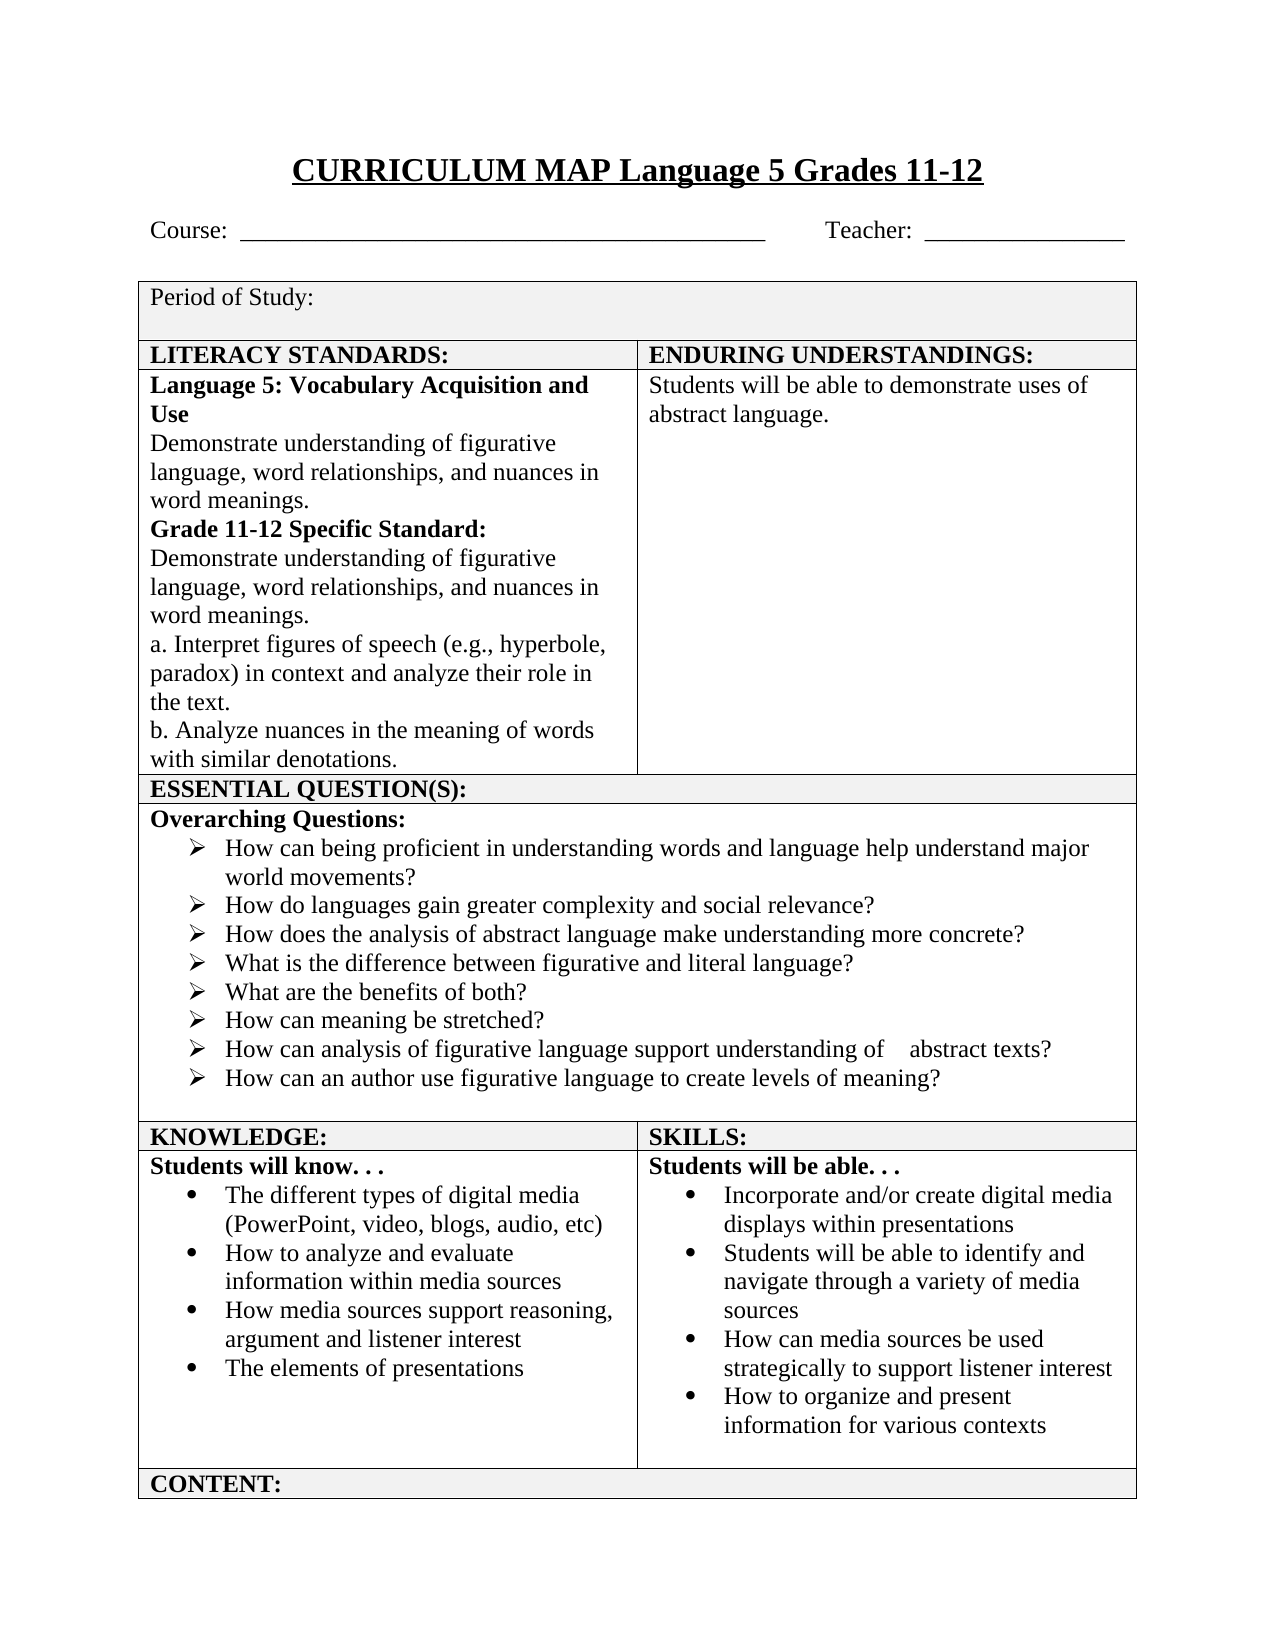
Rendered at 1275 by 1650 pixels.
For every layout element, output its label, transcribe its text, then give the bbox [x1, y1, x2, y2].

table_cell CONTENT: [139, 1469, 1136, 1497]
table_cell Students will be able to demonstrate uses of abstract language. [638, 370, 1136, 773]
table_cell SKILLS: [638, 1122, 1136, 1150]
text CURRICULUM MAP Language 5 Grades 11-12 [150, 150, 1125, 188]
table_cell Students will know. . . The different types of digital media (PowerPoint, video, blogs, audio, etc) How to analyze and evaluate information within media sources How media sources support reasoning, argument and listener interest The elements of presentations [139, 1151, 637, 1468]
table_header Period of Study: [139, 282, 1136, 339]
table_cell Overarching Questions: How can being proficient in understanding words and language help understand major world movements? How do languages gain greater complexity and social relevance? How does the analysis of abstract language make understanding more concrete? What is the difference between figurative and literal language? What are the benefits of both? How can meaning be stretched? How can analysis of figurative language support understanding of abstract texts? How can an author use figurative language to create levels of meaning? [139, 804, 1136, 1121]
table_cell Language 5: Vocabulary Acquisition and Use Demonstrate understanding of figurative language, word relationships, and nuances in word meanings. Grade 11-12 Specific Standard: Demonstrate understanding of figurative language, word relationships, and nuances in word meanings. a. Interpret figures of speech (e.g., hyperbole, paradox) in context and analyze their role in the text. b. Analyze nuances in the meaning of words with similar denotations. [139, 370, 637, 773]
text Course: __________________________________________ Teacher: ________________ [150, 215, 1125, 244]
table_cell Students will be able. . . Incorporate and/or create digital media displays within presentations Students will be able to identify and navigate through a variety of media sources How can media sources be used strategically to support listener interest How to organize and present information for various contexts [638, 1151, 1136, 1468]
table_cell ENDURING UNDERSTANDINGS: [638, 341, 1136, 369]
table_cell KNOWLEDGE: [139, 1122, 637, 1150]
table_cell LITERACY STANDARDS: [139, 341, 637, 369]
table_cell ESSENTIAL QUESTION(S): [139, 775, 1136, 803]
